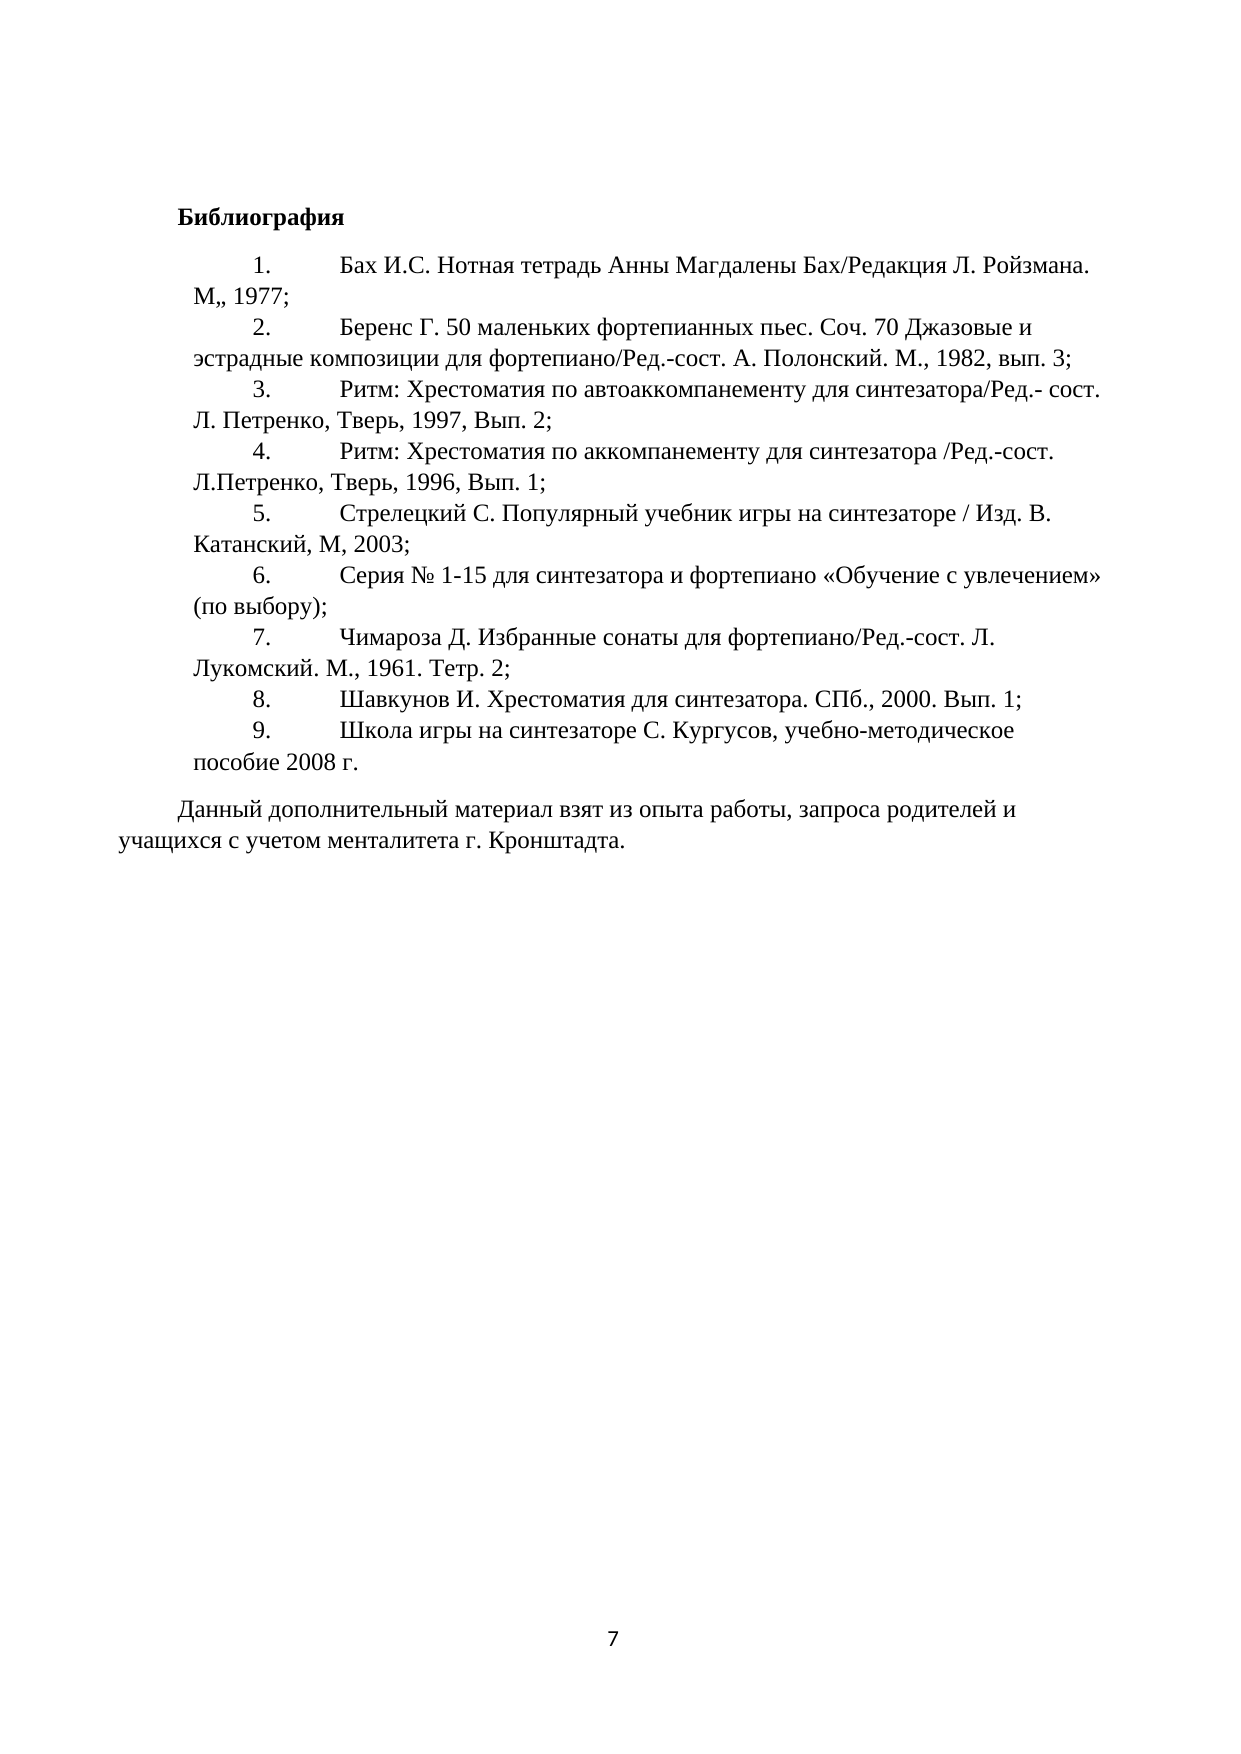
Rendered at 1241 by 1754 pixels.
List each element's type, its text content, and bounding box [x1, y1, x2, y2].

list Бах И.С. Нотная тетрадь Анны Магдалены Бах/Редакция Л. Ройзмана. М„ 1977; [193, 250, 1107, 310]
list Стрелецкий С. Популярный учебник игры на синтезаторе / Изд. В. Катанский, М, 2003; [193, 498, 1107, 558]
list Беренс Г. 50 маленьких фортепианных пьес. Соч. 70 Джазовые и эстрадные композиции для фортепиано/Ред.-сост. А. Полонский. М., 1982, вып. 3; [193, 312, 1107, 372]
list Ритм: Хрестоматия по аккомпанементу для синтезатора /Ред.-сост. Л.Петренко, Тверь, 1996, Вып. 1; [193, 436, 1107, 496]
list Ритм: Хрестоматия по автоаккомпанементу для синтезатора/Ред.- сост. Л. Петренко, Тверь, 1997, Вып. 2; [193, 374, 1107, 434]
list Школа игры на синтезаторе С. Кургусов, учебно-методическое пособие 2008 г. [193, 716, 1107, 775]
list Шавкунов И. Хрестоматия для синтезатора. СПб., 2000. Вып. 1; [193, 684, 1107, 713]
text Библиография [118, 202, 1107, 231]
list Серия № 1-15 для синтезатора и фортепиано «Обучение с увлечением» (по выбору); [193, 560, 1107, 620]
text Данный дополнительный материал взят из опыта работы, запроса родителей и учащихся с учетом менталитета г. Кронштадта. [118, 794, 1107, 854]
list Чимароза Д. Избранные сонаты для фортепиано/Ред.-сост. Л. Лукомский. М., 1961. Тетр. 2; [193, 622, 1107, 682]
